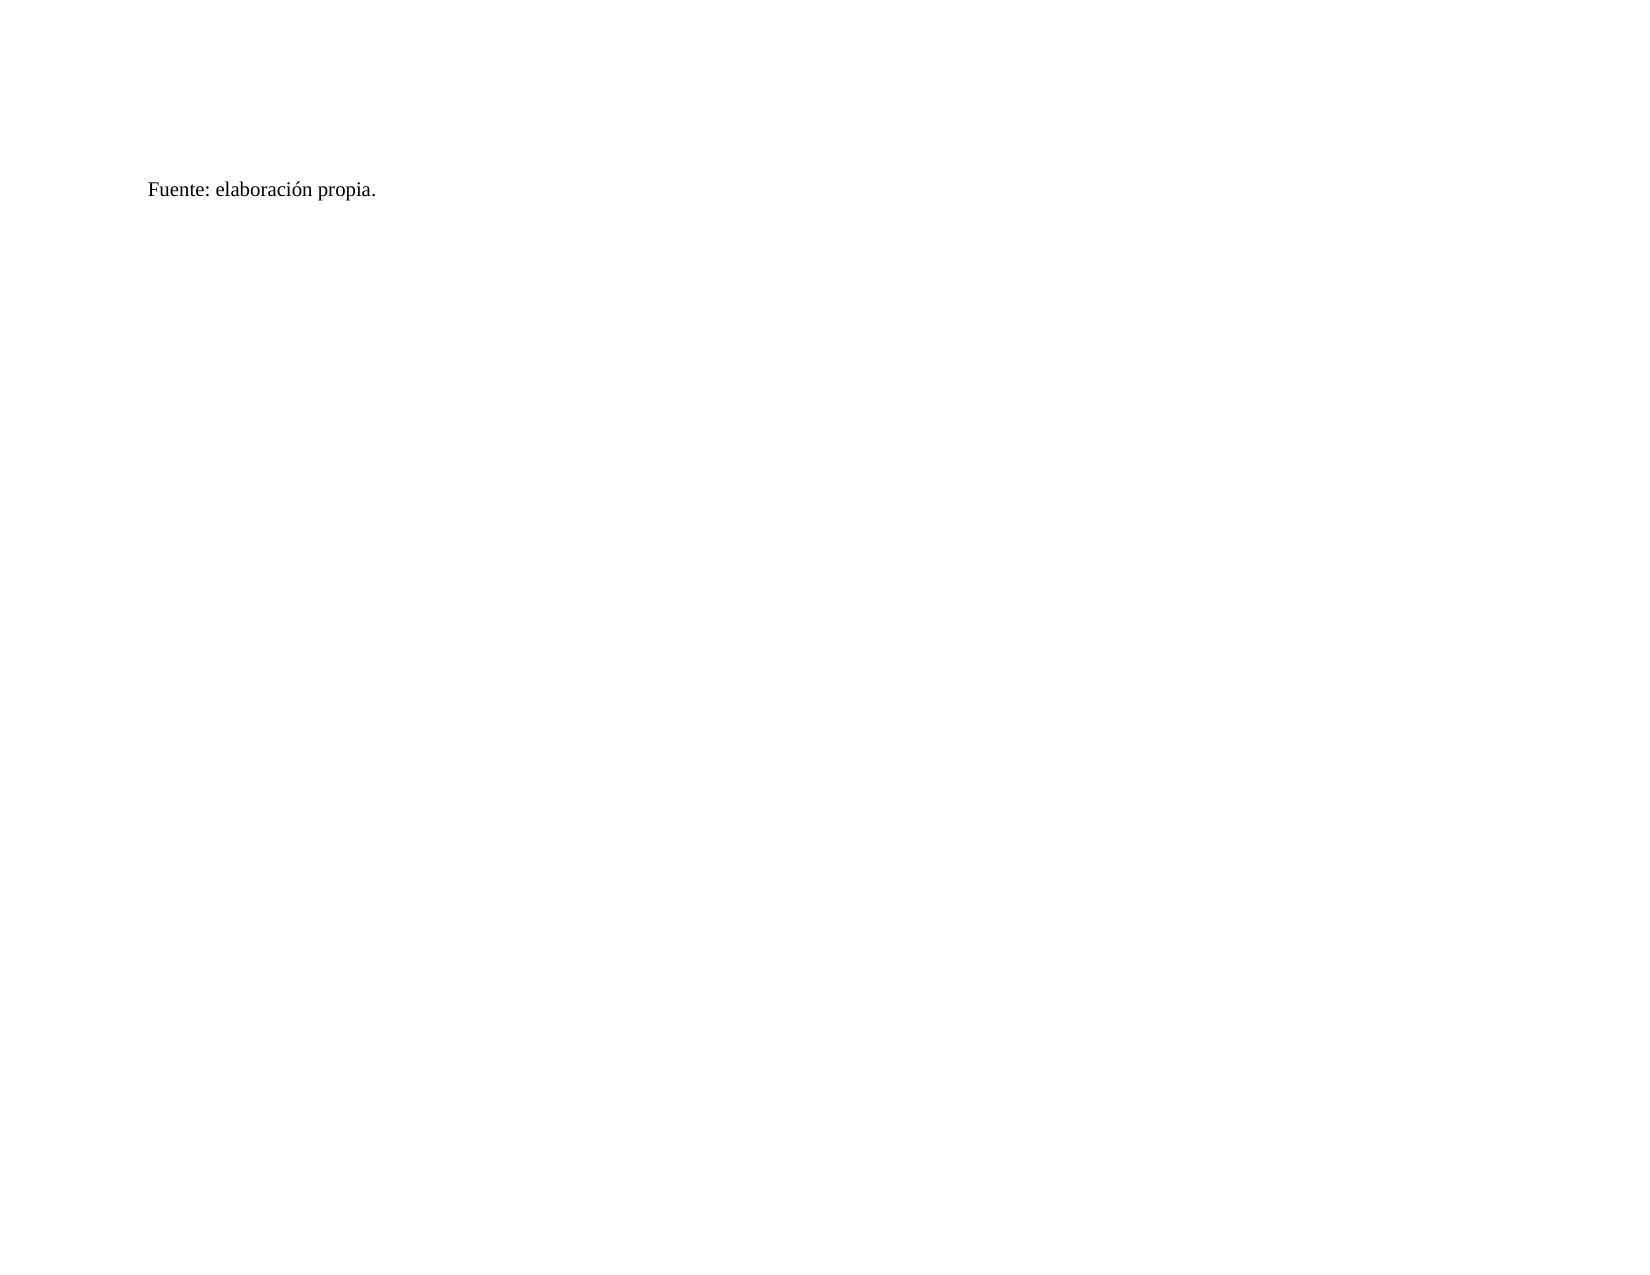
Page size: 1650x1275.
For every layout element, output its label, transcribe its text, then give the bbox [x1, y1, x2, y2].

text Fuente: elaboración propia. [148, 177, 1502, 201]
